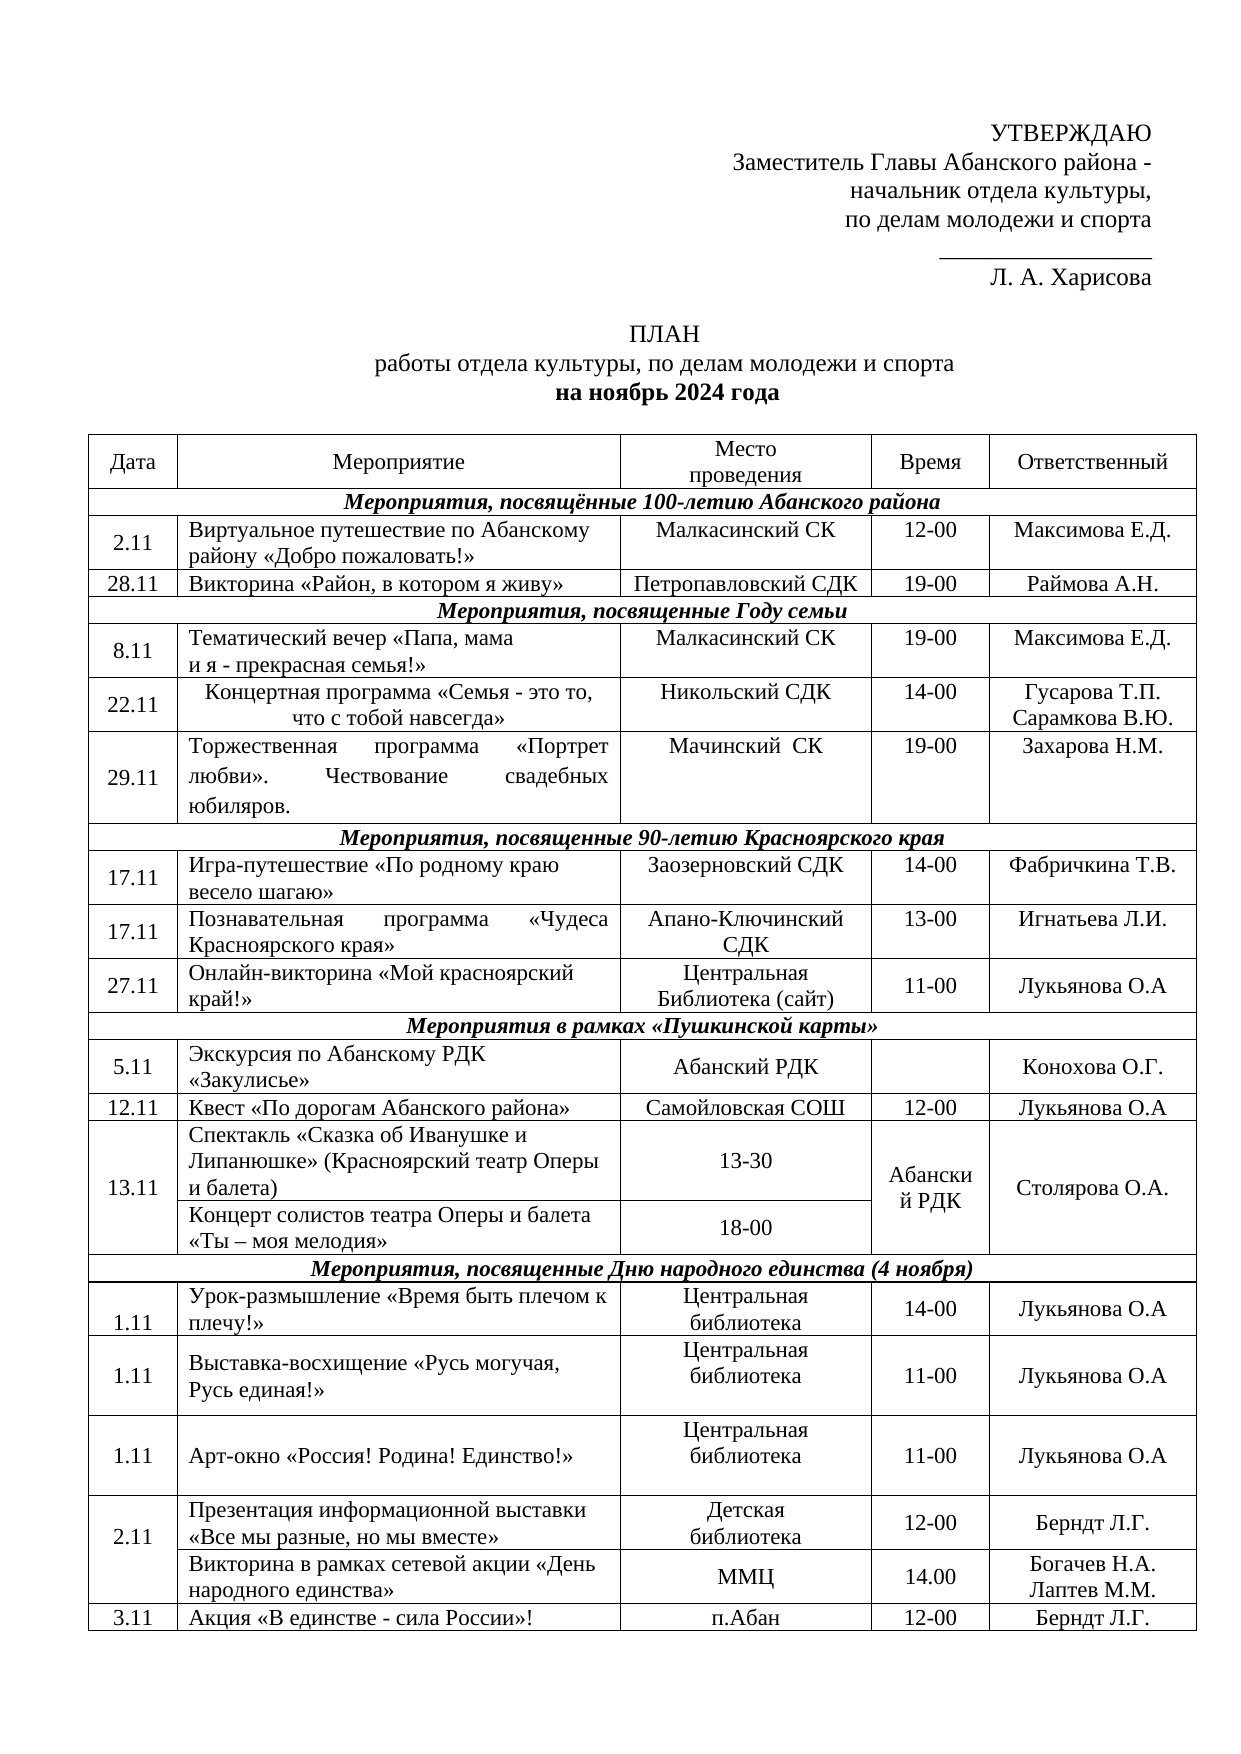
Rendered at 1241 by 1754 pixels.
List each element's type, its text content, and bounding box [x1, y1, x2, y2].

table_cell Петропавловский СДК [621, 570, 871, 596]
table_cell Захарова Н.М. [990, 732, 1196, 823]
table_cell 12-00 [872, 516, 989, 568]
table_cell 27.11 [89, 959, 177, 1012]
table_cell Богачев Н.А. Лаптев М.М. [990, 1550, 1196, 1603]
table_cell Квест «По дорогам Абанского района» [178, 1094, 620, 1120]
text работы отдела культуры, по делам молодежи и спорта [177, 348, 1152, 377]
table_cell Центральная Библиотека (сайт) [621, 959, 871, 1012]
table_cell 12.11 [89, 1094, 177, 1120]
table_cell Мероприятия в рамках «Пушкинской карты» [89, 1013, 1196, 1039]
table_cell 11-00 [872, 1416, 989, 1495]
table_cell Игнатьева Л.И. [990, 905, 1196, 958]
table_cell Экскурсия по Абанскому РДК «Закулисье» [178, 1040, 620, 1093]
table_cell 28.11 [89, 570, 177, 596]
table_cell Столярова О.А. [990, 1121, 1196, 1254]
table_cell Мероприятия, посвященные 90-летию Красноярского края [89, 824, 1196, 850]
table_cell 22.11 [89, 678, 177, 731]
text Л. А. Харисова [177, 262, 1152, 291]
table_cell Малкасинский СК [621, 516, 871, 568]
table_cell 29.11 [89, 732, 177, 823]
table_cell Фабричкина Т.В. [990, 851, 1196, 904]
table_cell Спектакль «Сказка об Иванушке и Липанюшке» (Красноярский театр Оперы и балета) [178, 1121, 620, 1200]
table_cell Лукьянова О.А [990, 1416, 1196, 1495]
text по делам молодежи и спорта [177, 204, 1152, 233]
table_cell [178, 1604, 620, 1630]
table_cell 12-00 [872, 1604, 989, 1630]
table_cell 14.00 [872, 1550, 989, 1603]
table_cell Конохова О.Г. [990, 1040, 1196, 1093]
table_cell Концерт солистов театра Оперы и балета «Ты – моя мелодия» [178, 1201, 620, 1254]
table_cell 18-00 [621, 1201, 871, 1254]
table_cell Гусарова Т.П. Сарамкова В.Ю. [990, 678, 1196, 731]
table_cell Малкасинский СК [621, 624, 871, 677]
table_cell Тематический вечер «Папа, мама и я - прекрасная семья!» [178, 624, 620, 677]
table_cell Лукьянова О.А [990, 959, 1196, 1012]
table_cell Заозерновский СДК [621, 851, 871, 904]
table_cell 17.11 [89, 851, 177, 904]
table_cell Презентация информационной выставки «Все мы разные, но мы вместе» [178, 1496, 620, 1549]
text Заместитель Главы Абанского района - [177, 147, 1152, 176]
table_cell Мероприятия, посвященные Дню народного единства (4 ноября) [89, 1255, 1196, 1281]
table_cell Викторина «Район, в котором я живу» [178, 570, 620, 596]
table_cell Лукьянова О.А [990, 1094, 1196, 1120]
table_cell Центральная библиотека [621, 1336, 871, 1415]
table_cell 14-00 [872, 1283, 989, 1335]
table_cell Никольский СДК [621, 678, 871, 731]
table_cell 2.11 [89, 1496, 177, 1603]
table_cell 8.11 [89, 624, 177, 677]
table_cell Мачинский СК [621, 732, 871, 823]
table_cell 11-00 [872, 959, 989, 1012]
table_cell 5.11 [89, 1040, 177, 1093]
table_header Время [872, 435, 989, 487]
table_cell Концертная программа «Семья - это то, что с тобой навсегда» [178, 678, 620, 731]
table_cell 17.11 [89, 905, 177, 958]
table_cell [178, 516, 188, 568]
table_cell Детская библиотека [621, 1496, 871, 1549]
table_cell 2.11 [89, 516, 177, 568]
table_cell 12-00 [872, 1496, 989, 1549]
table_cell Абанский РДК [872, 1121, 989, 1254]
table_cell Познавательная программа «Чудеса Красноярского края» [178, 905, 620, 958]
table_header Дата [89, 435, 177, 487]
table_cell Раймова А.Н. [990, 570, 1196, 596]
table_cell Максимова Е.Д. [990, 624, 1196, 677]
text ПЛАН [177, 319, 1152, 348]
table_cell Виртуальное путешествие по Абанскому району «Добро пожаловать!» [475, 516, 620, 568]
table_cell Выставка-восхищение «Русь могучая, Русь единая!» [178, 1336, 620, 1415]
table_cell 11-00 [872, 1336, 989, 1415]
table_cell 14-00 [872, 851, 989, 904]
table_cell Апано-Ключинский СДК [621, 905, 871, 958]
table_cell 13.11 [89, 1121, 177, 1254]
table_cell ММЦ [621, 1550, 871, 1603]
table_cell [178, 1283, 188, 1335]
table_cell 14-00 [872, 678, 989, 731]
table_cell Берндт Л.Г. [990, 1496, 1196, 1549]
table_cell Онлайн-викторина «Мой красноярский край!» [178, 959, 620, 1012]
table_cell Самойловская СОШ [621, 1094, 871, 1120]
table_cell [872, 1040, 989, 1093]
table_cell 1.11 [89, 1416, 177, 1495]
table_cell 13-00 [872, 905, 989, 958]
table_cell Торжественная программа «Портрет любви». Чествование свадебных юбиляров. [178, 732, 620, 823]
table_cell Максимова Е.Д. [990, 516, 1196, 568]
text начальник отдела культуры, [177, 176, 1152, 204]
table_cell Центральная библиотека [621, 1283, 871, 1335]
table_cell Лукьянова О.А [990, 1336, 1196, 1415]
table_cell 1.11 [89, 1336, 177, 1415]
table_cell 19-00 [872, 570, 989, 596]
table_cell Урок-размышление «Время быть плечом к плечу!» [264, 1283, 620, 1335]
table_cell Игра-путешествие «По родному краю весело шагаю» [178, 851, 620, 904]
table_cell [621, 1604, 871, 1630]
table_header Место проведения [621, 435, 871, 487]
table_cell Центральная библиотека [621, 1416, 871, 1495]
table_cell Абанский РДК [621, 1040, 871, 1093]
table_cell Викторина в рамках сетевой акции «День народного единства» [178, 1550, 620, 1603]
table_cell 13-30 [621, 1121, 871, 1200]
table_header Ответственный [990, 435, 1196, 487]
table_cell 19-00 [872, 624, 989, 677]
text _________________ [177, 233, 1152, 262]
table_cell Лукьянова О.А [990, 1283, 1196, 1335]
text УТВЕРЖДАЮ [177, 118, 1152, 147]
table_header Мероприятие [178, 435, 620, 487]
table_cell 1.11 [89, 1283, 177, 1335]
table_cell Арт-окно «Россия! Родина! Единство!» [178, 1416, 620, 1495]
table_cell Берндт Л.Г. [990, 1604, 1196, 1630]
table_cell 12-00 [872, 1094, 989, 1120]
table_cell Мероприятия, посвящённые 100-летию Абанского района [89, 489, 1196, 515]
table_cell 19-00 [872, 732, 989, 823]
table_cell Мероприятия, посвященные Году семьи [89, 597, 1196, 623]
text на ноябрь 2024 года [177, 377, 1152, 406]
table_cell 3.11 [89, 1604, 177, 1630]
